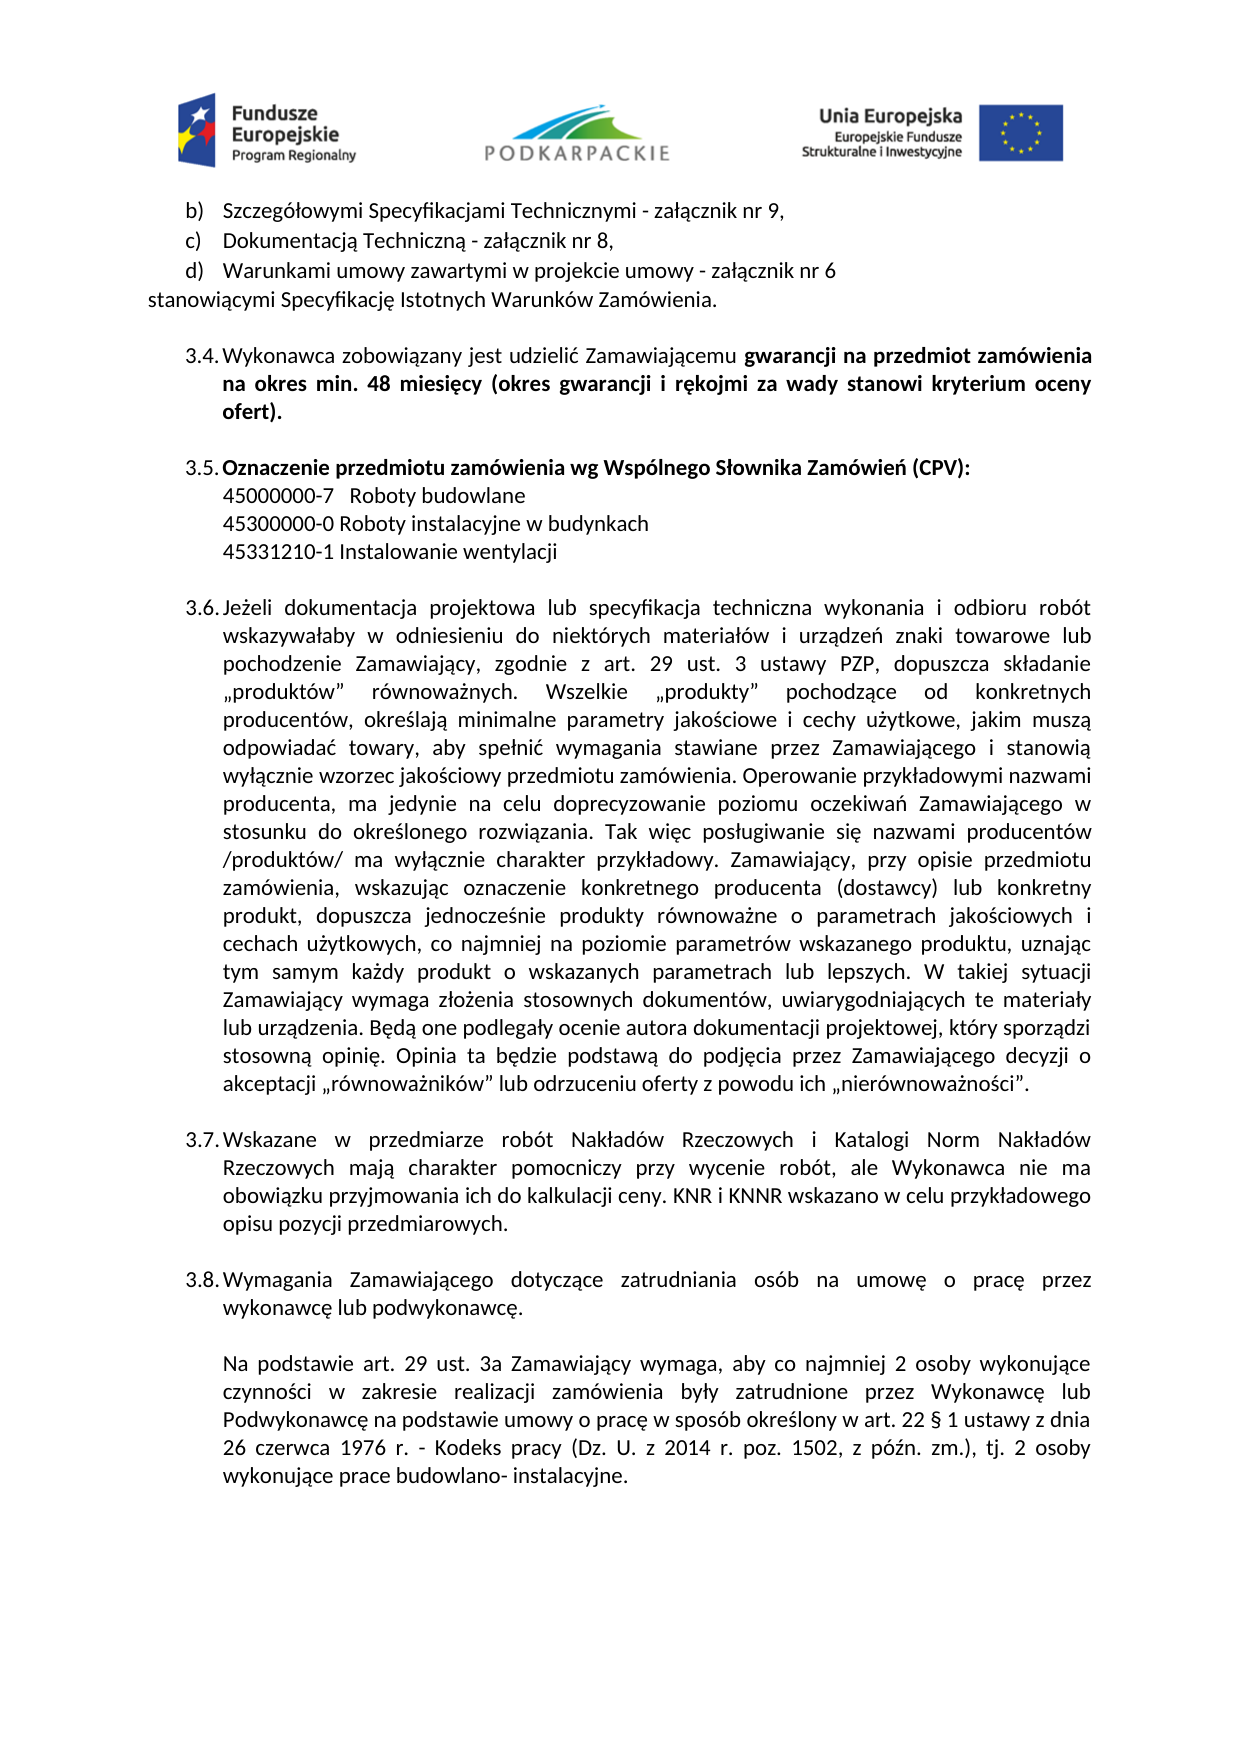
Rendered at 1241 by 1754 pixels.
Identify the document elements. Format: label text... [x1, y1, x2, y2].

list Na podstawie art. 29 ust. 3a Zamawiający wymaga, aby co najmniej 2 osoby wykonujące czynności w zakresie realizacji zamówienia były zatrudnione przez Wykonawcę lub Podwykonawcę na podstawie umowy o pracę w sposób określony w art. 22 § 1 ustawy z dnia 26 czerwca 1976 r. - Kodeks pracy (Dz. U. z 2014 r. poz. 1502, z późn. zm.), tj. 2 osoby wykonujące prace budowlano- instalacyjne. [223, 1349, 1093, 1489]
list 45300000-0 Roboty instalacyjne w budynkach [223, 509, 1093, 537]
list Wymagania Zamawiającego dotyczące zatrudniania osób na umowę o pracę przez wykonawcę lub podwykonawcę. [185, 1265, 1093, 1321]
list Wskazane w przedmiarze robót Nakładów Rzeczowych i Katalogi Norm Nakładów Rzeczowych mają charakter pomocniczy przy wycenie robót, ale Wykonawca nie ma obowiązku przyjmowania ich do kalkulacji ceny. KNR i KNNR wskazano w celu przykładowego opisu pozycji przedmiarowych. [185, 1125, 1093, 1237]
list Jeżeli dokumentacja projektowa lub specyfikacja techniczna wykonania i odbioru robót wskazywałaby w odniesieniu do niektórych materiałów i urządzeń znaki towarowe lub pochodzenie Zamawiający, zgodnie z art. 29 ust. 3 ustawy PZP, dopuszcza składanie „produktów” równoważnych. Wszelkie „produkty” pochodzące od konkretnych producentów, określają minimalne parametry jakościowe i cechy użytkowe, jakim muszą odpowiadać towary, aby spełnić wymagania stawiane przez Zamawiającego i stanowią wyłącznie wzorzec jakościowy przedmiotu zamówienia. Operowanie przykładowymi nazwami producenta, ma jedynie na celu doprecyzowanie poziomu oczekiwań Zamawiającego w stosunku do określonego rozwiązania. Tak więc posługiwanie się nazwami producentów /produktów/ ma wyłącznie charakter przykładowy. Zamawiający, przy opisie przedmiotu zamówienia, wskazując oznaczenie konkretnego producenta (dostawcy) lub konkretny produkt, dopuszcza jednocześnie produkty równoważne o parametrach jakościowych i cechach użytkowych, co najmniej na poziomie parametrów wskazanego produktu, uznając tym samym każdy produkt o wskazanych parametrach lub lepszych. W takiej sytuacji Zamawiający wymaga złożenia stosownych dokumentów, uwiarygodniających te materiały lub urządzenia. Będą one podlegały ocenie autora dokumentacji projektowej, który sporządzi stosowną opinię. Opinia ta będzie podstawą do podjęcia przez Zamawiającego decyzji o akceptacji „równoważników” lub odrzuceniu oferty z powodu ich „nierównoważności”. [185, 593, 1093, 1097]
picture [147, 73, 1093, 197]
list Dokumentacją Techniczną - załącznik nr 8, [185, 226, 1093, 254]
list 45000000-7 Roboty budowlane [223, 481, 1093, 509]
list Szczegółowymi Specyfikacjami Technicznymi - załącznik nr 9, [185, 197, 1093, 224]
list Oznaczenie przedmiotu zamówienia wg Wspólnego Słownika Zamówień (CPV): [185, 453, 1093, 481]
list 45331210-1 Instalowanie wentylacji [223, 537, 1093, 565]
list Warunkami umowy zawartymi w projekcie umowy - załącznik nr 6 [185, 257, 1093, 285]
list Wykonawca zobowiązany jest udzielić Zamawiającemu gwarancji na przedmiot zamówienia na okres min. 48 miesięcy (okres gwarancji i rękojmi za wady stanowi kryterium oceny ofert). [185, 341, 1093, 425]
text stanowiącymi Specyfikację Istotnych Warunków Zamówienia. [148, 285, 1093, 313]
